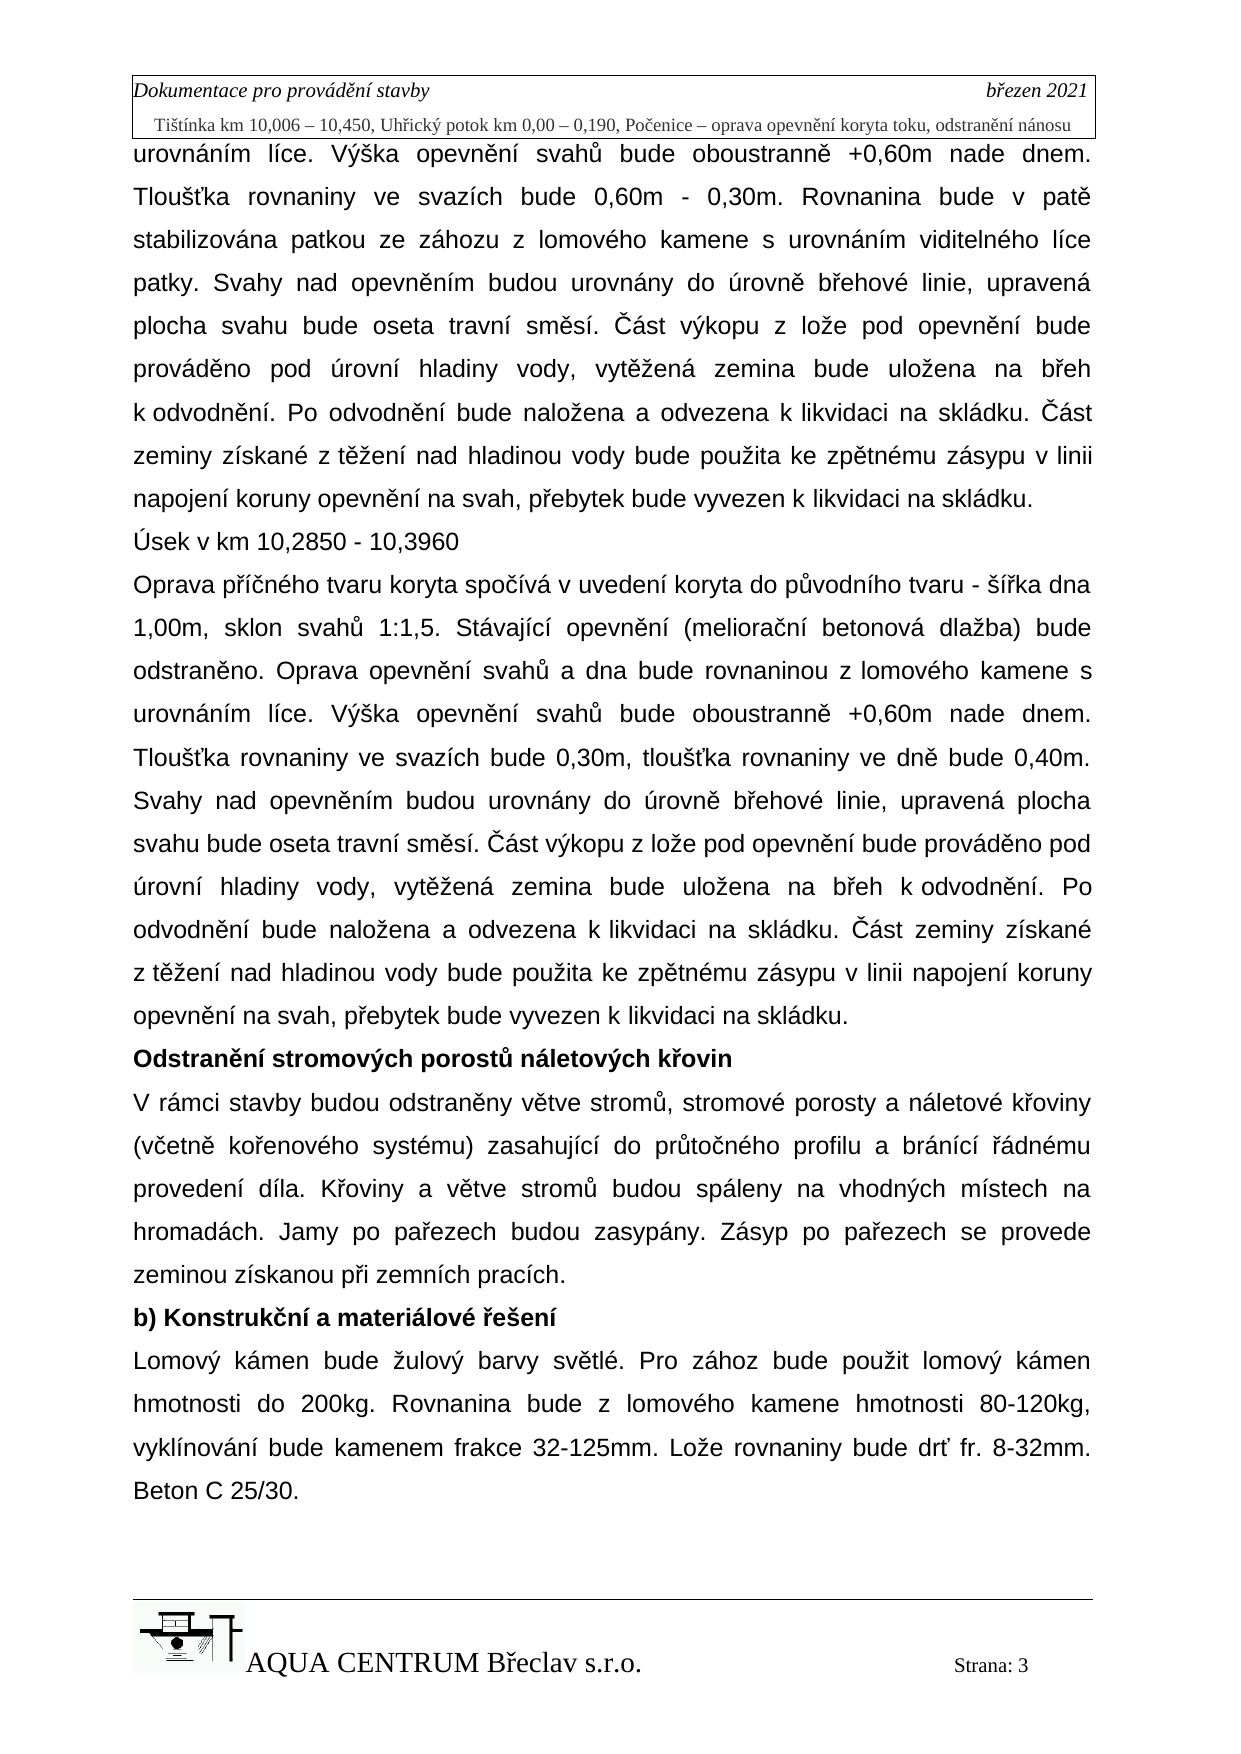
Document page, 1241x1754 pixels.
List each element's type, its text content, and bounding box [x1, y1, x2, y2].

text Lomový kámen bude žulový barvy světlé. Pro zához bude použit lomový kámen hmotnosti do 200kg. Rovnanina bude z lomového kamene hmotnosti 80-120kg, vyklínování bude kamenem frakce 32-125mm. Lože rovnaniny bude drť fr. 8-32mm. Beton C 25/30. [133, 1346, 1093, 1504]
text V rámci stavby budou odstraněny větve stromů, stromové porosty a náletové křoviny (včetně kořenového systému) zasahující do průtočného profilu a bránící řádnému provedení díla. Křoviny a větve stromů budou spáleny na vhodných místech na hromadách. Jamy po pařezech budou zasypány. Zásyp po pařezech se provede zeminou získanou při zemních pracích. [133, 1088, 1093, 1289]
text Oprava příčného tvaru koryta spočívá v uvedení koryta do původního tvaru - šířka dna 1,00m, sklon svahů 1:1,5. Stávající opevnění (meliorační betonová dlažba) bude odstraněno. Oprava opevnění svahů a dna bude rovnaninou z lomového kamene s urovnáním líce. Výška opevnění svahů bude oboustranně +0,60m nade dnem. Tloušťka rovnaniny ve svazích bude 0,30m, tloušťka rovnaniny ve dně bude 0,40m. Svahy nad opevněním budou urovnány do úrovně břehové linie, upravená plocha svahu bude oseta travní směsí. Část výkopu z lože pod opevnění bude prováděno pod úrovní hladiny vody, vytěžená zemina bude uložena na břeh k odvodnění. Po odvodnění bude naložena a odvezena k likvidaci na skládku. Část zeminy získané z těžení nad hladinou vody bude použita ke zpětnému zásypu v linii napojení koruny opevnění na svah, přebytek bude vyvezen k likvidaci na skládku. [133, 570, 1093, 1030]
text Úsek v km 10,2850 - 10,3960 [133, 527, 1093, 556]
picture [132, 1602, 246, 1673]
text Odstranění stromových porostů náletových křovin [133, 1044, 1093, 1073]
text b) Konstrukční a materiálové řešení [133, 1303, 1093, 1332]
